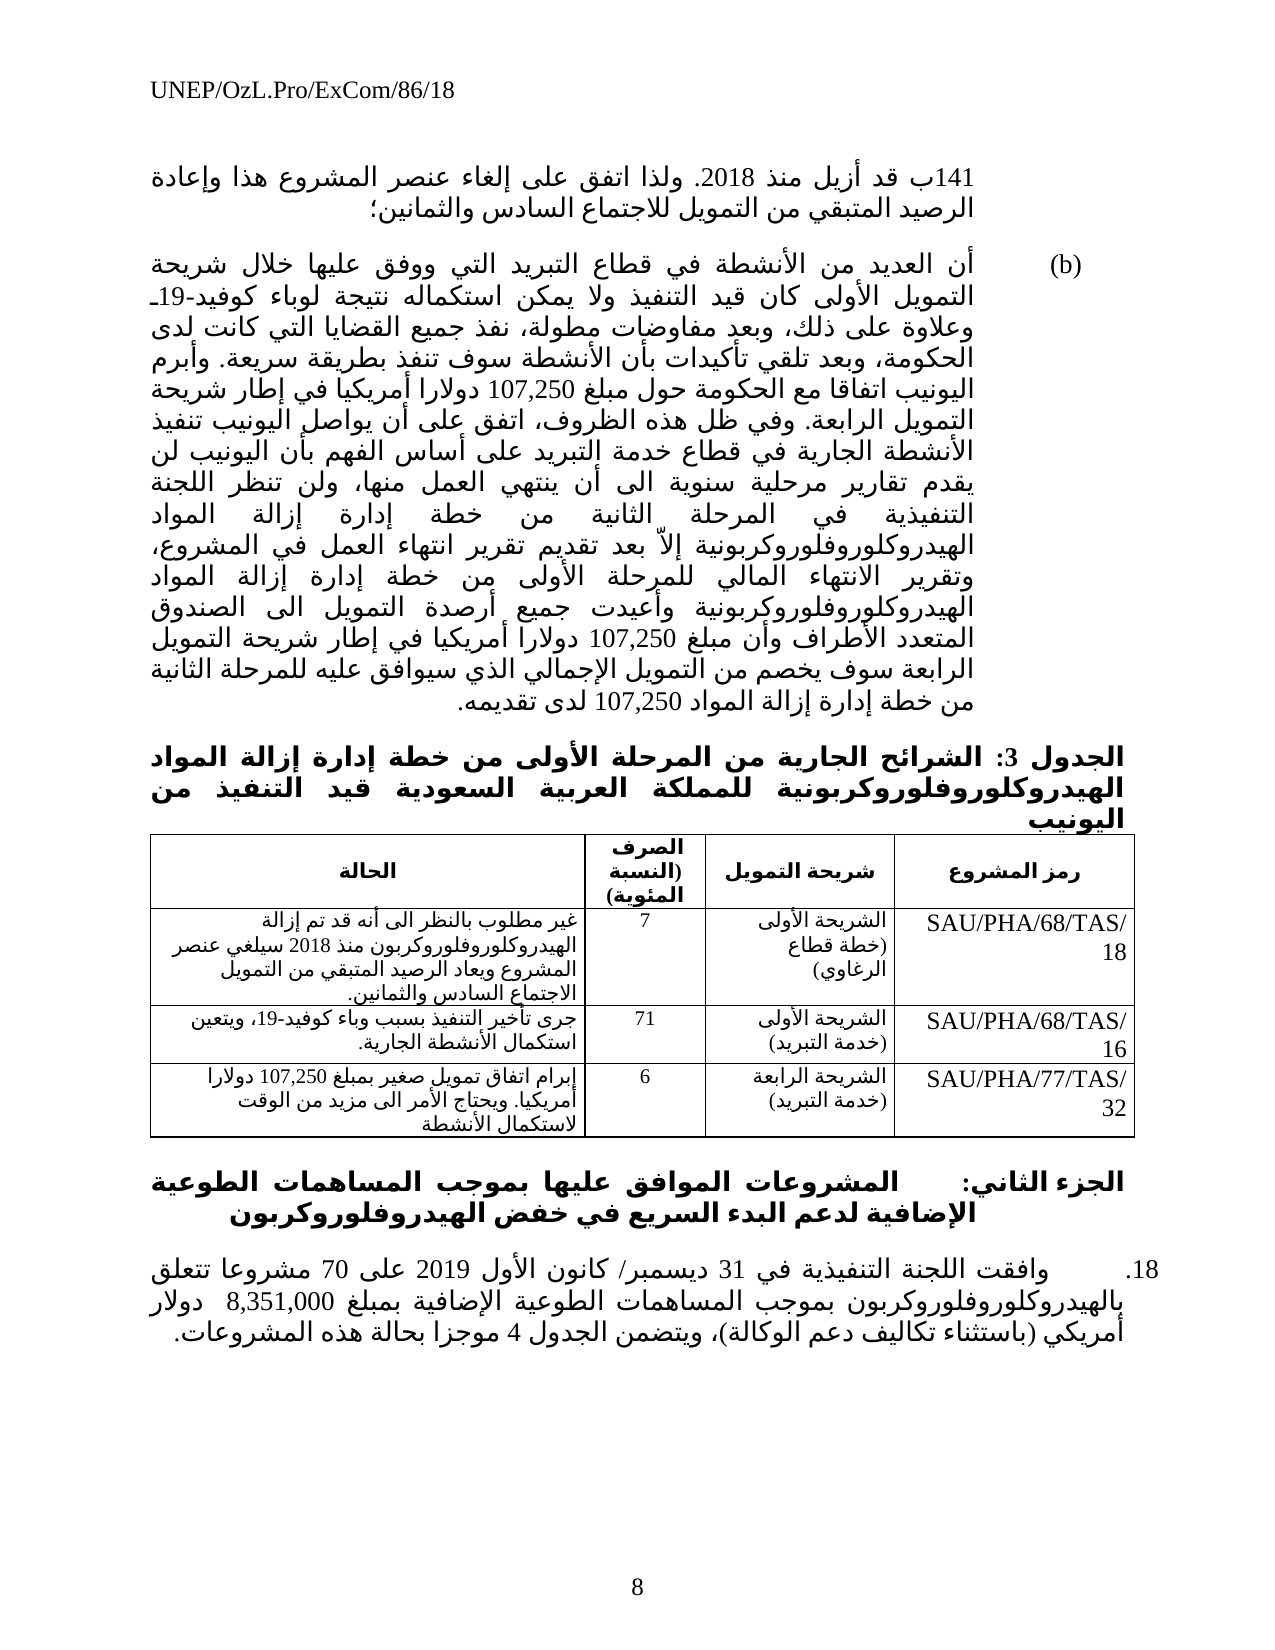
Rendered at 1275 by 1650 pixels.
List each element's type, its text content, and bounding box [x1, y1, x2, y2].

table_header رمز المشروع [895, 835, 1134, 907]
table_cell SAU/PHA/68/TAS/16 [895, 1006, 1134, 1063]
table_cell 7 [586, 909, 705, 1005]
subtitle وافقت اللجنة التنفيذية في 31 ديسمبر/ كانون الأول 2019 على 70 مشروعا تتعلق بالهيدروكلوروفلوروكربون بموجب المساهمات الطوعية الإضافية بمبلغ 8,351,000 دولار أمريكي (باستثناء تكاليف دعم الوكالة)، ويتضمن الجدول 4 موجزا بحالة هذه المشروعات. [150, 1253, 1125, 1347]
table_cell إبرام اتفاق تمويل صغير بمبلغ 107,250 دولارا أمريكيا. ويحتاج الأمر الى مزيد من الوقت لاستكمال الأنشطة [151, 1064, 584, 1136]
table_cell الشريحة الأولى (خدمة التبريد) [706, 1006, 894, 1063]
subtitle أن العديد من الأنشطة في قطاع التبريد التي ووفق عليها خلال شريحة التمويل الأولى كان قيد التنفيذ ولا يمكن استكماله نتيجة لوباء كوفيد-19ـ وعلاوة على ذلك، وبعد مفاوضات مطولة، نفذ جميع القضايا التي كانت لدى الحكومة، وبعد تلقي تأكيدات بأن الأنشطة سوف تنفذ بطريقة سريعة. وأبرم اليونيب اتفاقا مع الحكومة حول مبلغ 107,250 دولارا أمريكيا في إطار شريحة التمويل الرابعة. وفي ظل هذه الظروف، اتفق على أن يواصل اليونيب تنفيذ الأنشطة الجارية في قطاع خدمة التبريد على أساس الفهم بأن اليونيب لن يقدم تقارير مرحلية سنوية الى أن ينتهي العمل منها، ولن تنظر اللجنة التنفيذية في المرحلة الثانية من خطة إدارة إزالة المواد الهيدروكلوروفلوروكربونية إلاّ بعد تقديم تقرير انتهاء العمل في المشروع، وتقرير الانتهاء المالي للمرحلة الأولى من خطة إدارة إزالة المواد الهيدروكلوروفلوروكربونية وأعيدت جميع أرصدة التمويل الى الصندوق المتعدد الأطراف وأن مبلغ 107,250 دولارا أمريكيا في إطار شريحة التمويل الرابعة سوف يخصم من التمويل الإجمالي الذي سيوافق عليه للمرحلة الثانية من خطة إدارة إزالة المواد 107,250 لدى تقديمه. [150, 248, 1050, 716]
table_cell غير مطلوب بالنظر الى أنه قد تم إزالة الهيدروكلوروفلوروكربون منذ 2018 سيلغي عنصر المشروع ويعاد الرصيد المتبقي من التمويل الاجتماع السادس والثمانين. [151, 909, 584, 1005]
table_cell SAU/PHA/68/TAS/18 [895, 909, 1134, 1005]
table_cell SAU/PHA/77/TAS/32 [895, 1064, 1134, 1136]
table_header الحالة [151, 835, 584, 907]
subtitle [150, 161, 1050, 223]
table_cell جرى تأخير التنفيذ بسبب وباء كوفيد-19، ويتعين استكمال الأنشطة الجارية. [151, 1006, 584, 1063]
table_cell 6 [586, 1064, 705, 1136]
table_header الصرف (النسبة المئوية) [586, 835, 705, 907]
table_header شريحة التمويل [706, 835, 894, 907]
table_cell الشريحة الأولى (خطة قطاع الرغاوي) [706, 909, 894, 1005]
table_cell 71 [586, 1006, 705, 1063]
subtitle الجزء الثاني: المشروعات الموافق عليها بموجب المساهمات الطوعية الإضافية لدعم البدء السريع في خفض الهيدروفلوروكربون [150, 1166, 1125, 1228]
text الجدول 3: الشرائح الجارية من المرحلة الأولى من خطة إدارة إزالة المواد الهيدروكلوروفلوروكربونية للمملكة العربية السعودية قيد التنفيذ من اليونيب [150, 741, 1125, 834]
table_cell الشريحة الرابعة (خدمة التبريد) [706, 1064, 894, 1136]
